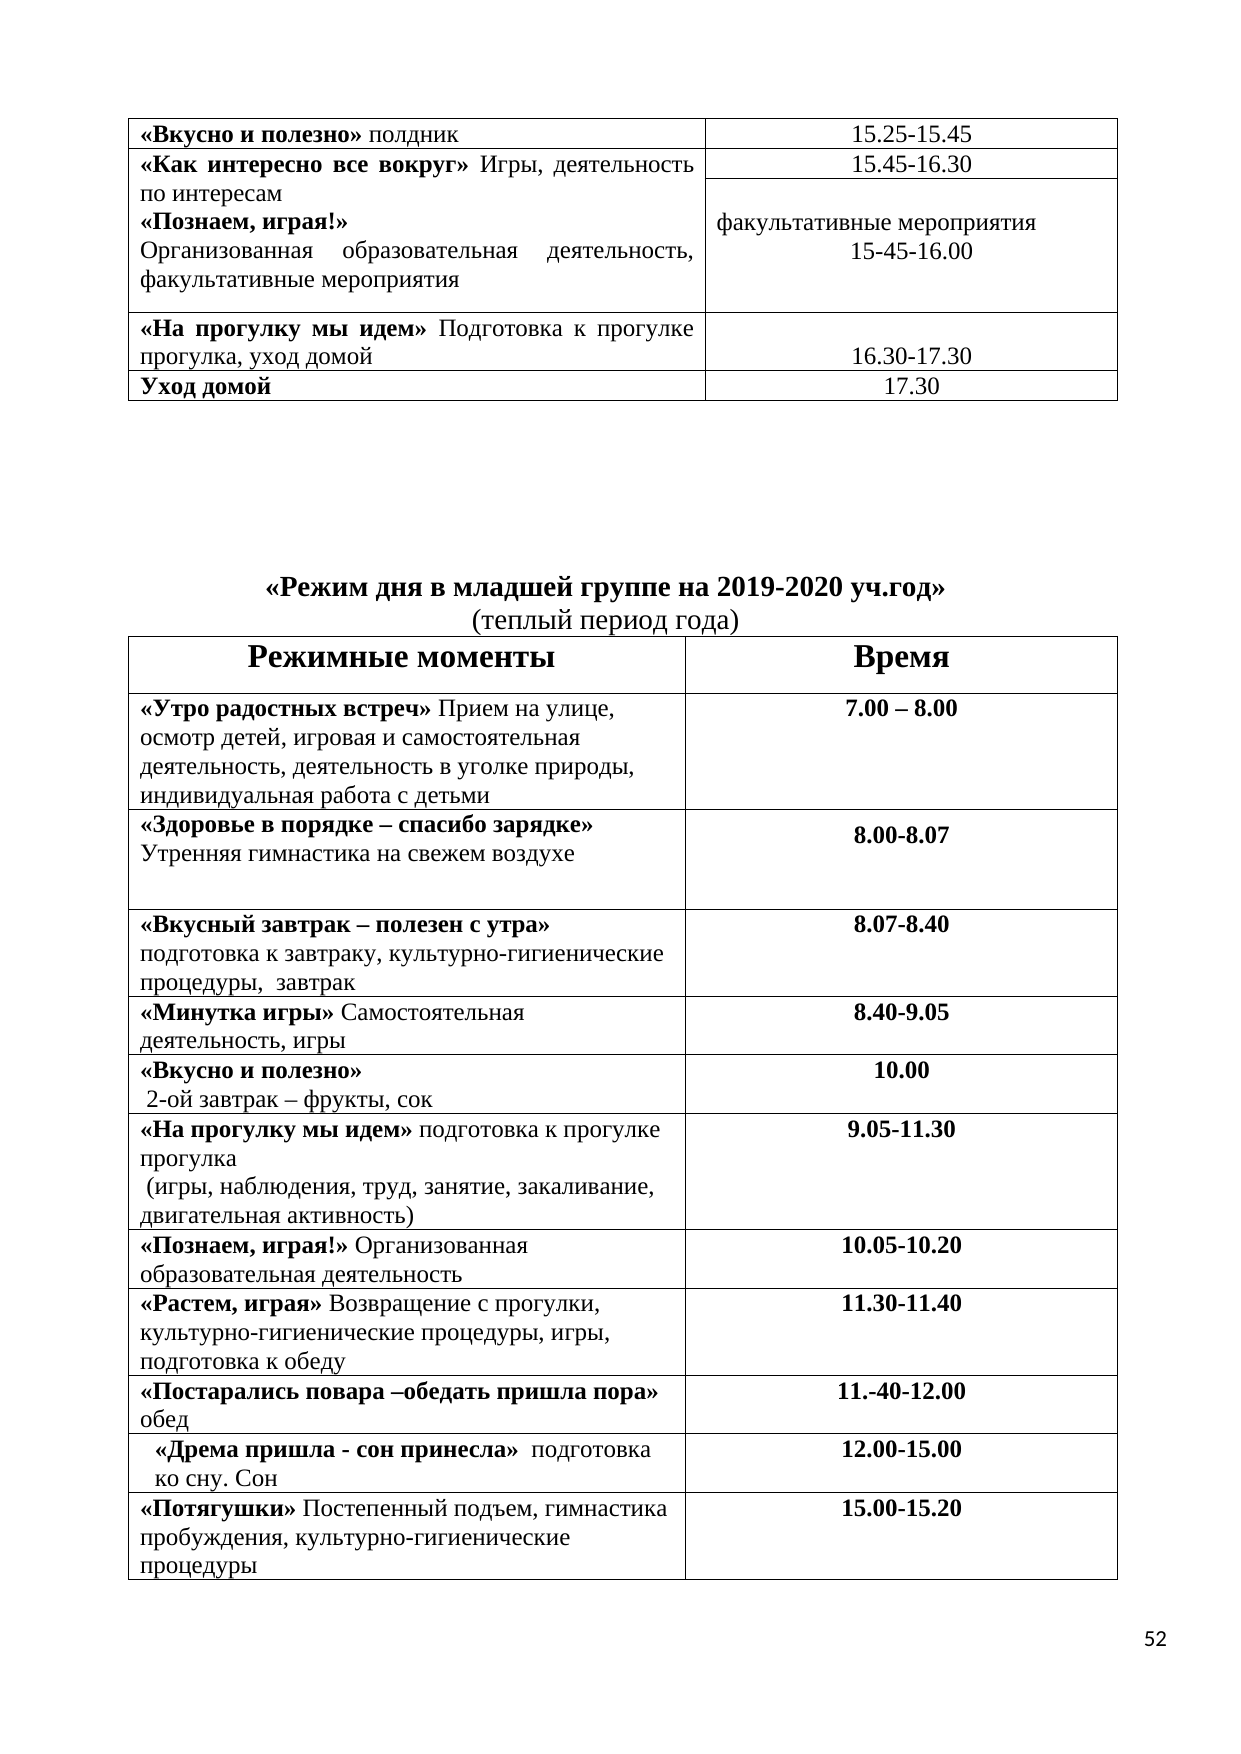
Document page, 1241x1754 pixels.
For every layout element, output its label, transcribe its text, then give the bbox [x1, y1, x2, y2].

table_cell «Вкусно и полезно» полдник [129, 119, 705, 148]
table_cell «На прогулку мы идем» Подготовка к прогулке прогулка, уход домой [129, 313, 705, 370]
table_cell 15.25-15.45 [706, 119, 1117, 148]
text (теплый период года) [44, 602, 1167, 636]
table_cell 11.30-11.40 [686, 1289, 1117, 1375]
table_header Время [686, 637, 1117, 692]
table_cell «Минутка игры» Самостоятельная деятельность, игры [129, 997, 685, 1054]
table_cell «Постарались повара –обедать пришла пора» обед [129, 1376, 685, 1433]
table_cell 7.00 – 8.00 [686, 694, 1117, 808]
table_cell 16.30-17.30 [706, 313, 1117, 370]
table_cell «Вкусно и полезно» 2-ой завтрак – фрукты, сок [129, 1055, 685, 1113]
table_cell 9.05-11.30 [686, 1114, 1117, 1229]
table_cell «Как интересно все вокруг» Игры, деятельность по интересам «Познаем, играя!» Организованная образовательная деятельность, факультативные мероприятия [129, 149, 705, 312]
table_cell 8.00-8.07 [686, 810, 1117, 908]
table_cell 15.45-16.30 [706, 149, 1117, 178]
table_cell «На прогулку мы идем» подготовка к прогулке прогулка (игры, наблюдения, труд, занятие, закаливание, двигательная активность) [129, 1114, 685, 1229]
table_cell 8.40-9.05 [686, 997, 1117, 1054]
table_cell 12.00-15.00 [686, 1434, 1117, 1492]
table_cell «Здоровье в порядке – спасибо зарядке» Утренняя гимнастика на свежем воздухе [129, 810, 685, 908]
table_cell 17.30 [706, 371, 1117, 400]
table_cell 11.-40-12.00 [686, 1376, 1117, 1433]
table_cell 8.07-8.40 [686, 910, 1117, 996]
table_cell «Познаем, играя!» Организованная образовательная деятельность [129, 1230, 685, 1287]
table_cell «Растем, играя» Возвращение с прогулки, культурно-гигиенические процедуры, игры, подготовка к обеду [129, 1289, 685, 1375]
text «Режим дня в младшей группе на 2019-2020 уч.год» [44, 569, 1167, 602]
table_cell «Вкусный завтрак – полезен с утра» подготовка к завтраку, культурно-гигиенические процедуры, завтрак [129, 910, 685, 996]
table_header Режимные моменты [129, 637, 685, 692]
table_cell 10.00 [686, 1055, 1117, 1113]
table_cell факультативные мероприятия 15-45-16.00 [706, 179, 1117, 312]
table_cell «Дрема пришла - сон принесла» подготовка ко сну. Сон [129, 1434, 685, 1492]
table_cell «Потягушки» Постепенный подъем, гимнастика пробуждения, культурно-гигиенические процедуры [129, 1493, 685, 1579]
table_cell 15.00-15.20 [686, 1493, 1117, 1579]
table_cell Уход домой [129, 371, 705, 400]
table_cell 10.05-10.20 [686, 1230, 1117, 1287]
table_cell «Утро радостных встреч» Прием на улице, осмотр детей, игровая и самостоятельная деятельность, деятельность в уголке природы, индивидуальная работа с детьми [129, 694, 685, 808]
